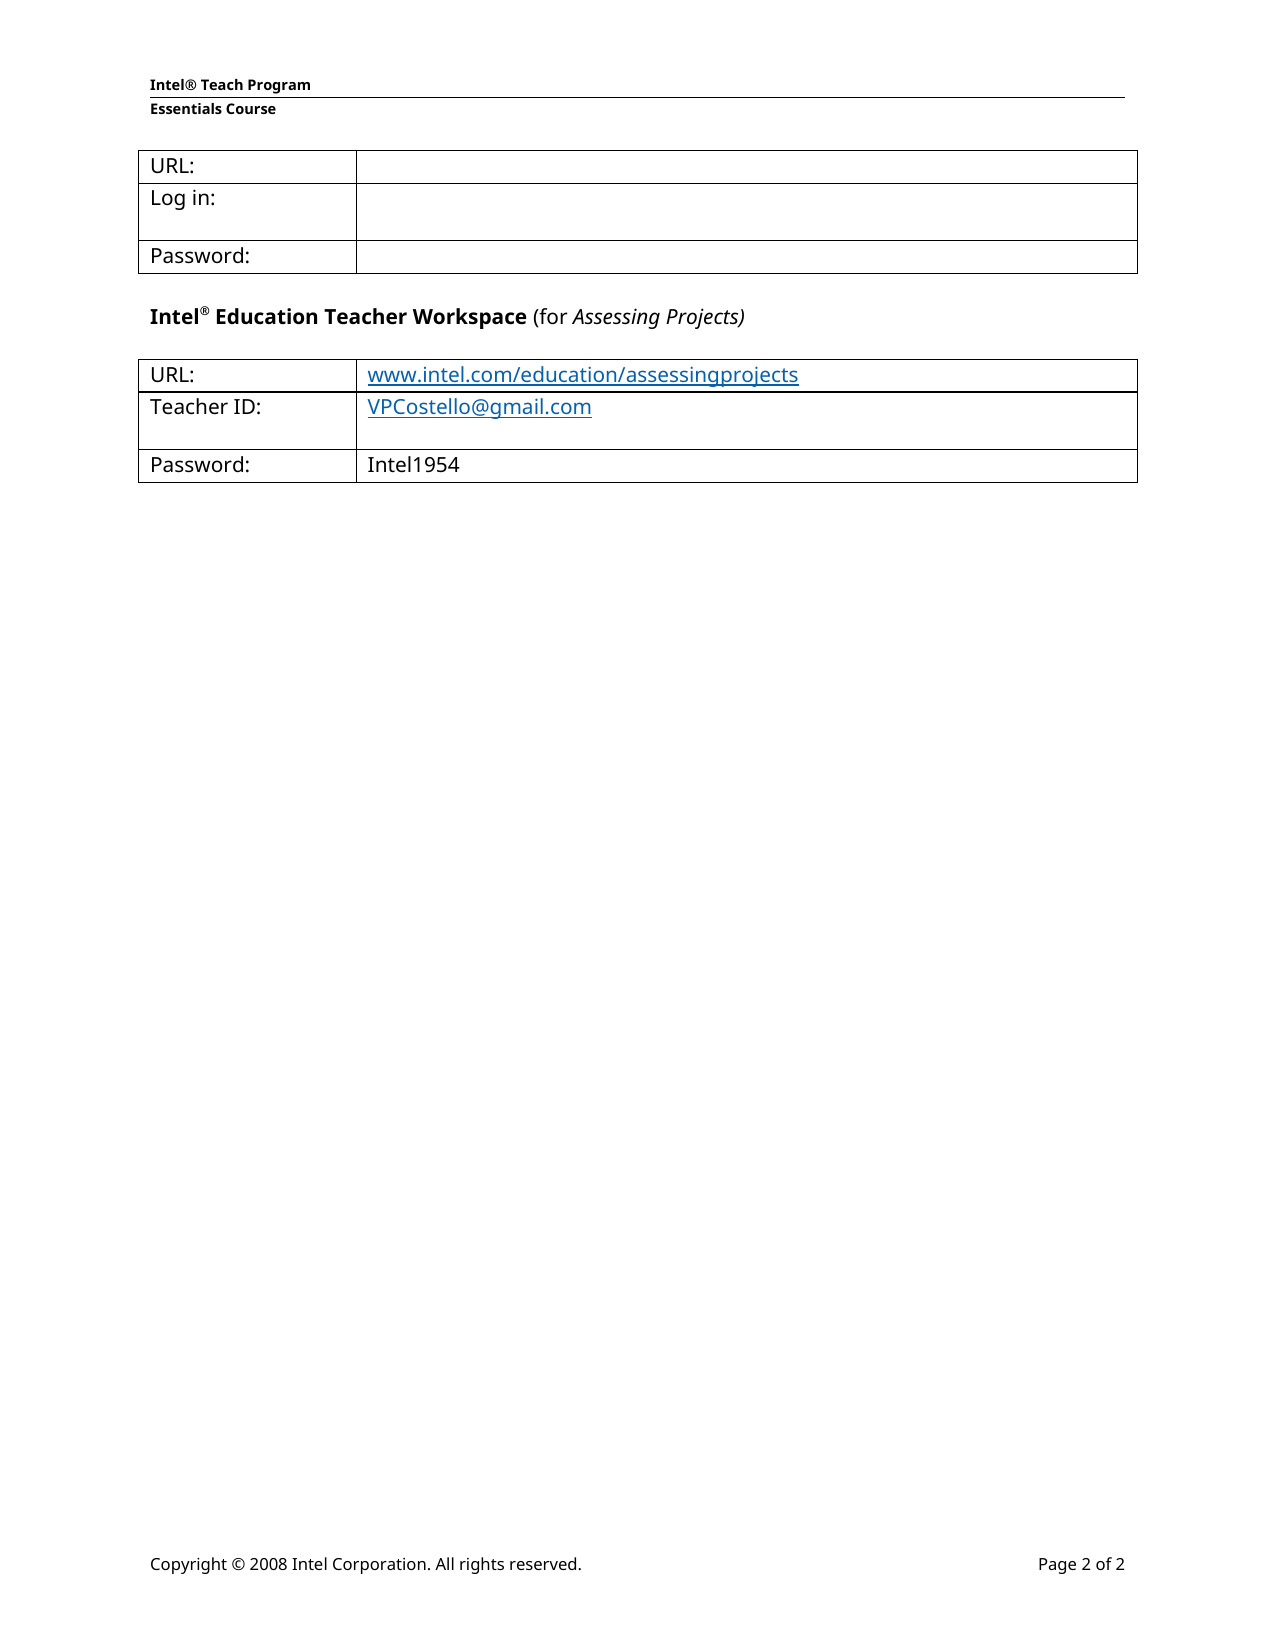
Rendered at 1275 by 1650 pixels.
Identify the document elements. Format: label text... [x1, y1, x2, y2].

table_cell [357, 241, 1137, 273]
table_cell Log in: [139, 184, 356, 240]
table_cell [357, 184, 1137, 240]
table_cell Teacher ID: [139, 393, 356, 449]
table_cell Password: [139, 241, 356, 273]
text Intel® Education Teacher Workspace (for Assessing Projects) [150, 302, 1125, 331]
table_header URL: [139, 151, 356, 182]
table_cell Password: [139, 450, 356, 482]
table_header URL: [139, 360, 356, 391]
table_cell VPCostello@gmail.com [357, 393, 1137, 449]
table_header [357, 151, 1137, 182]
table_header www.intel.com/education/assessingprojects [357, 360, 1137, 391]
table_cell Intel1954 [357, 450, 1137, 482]
